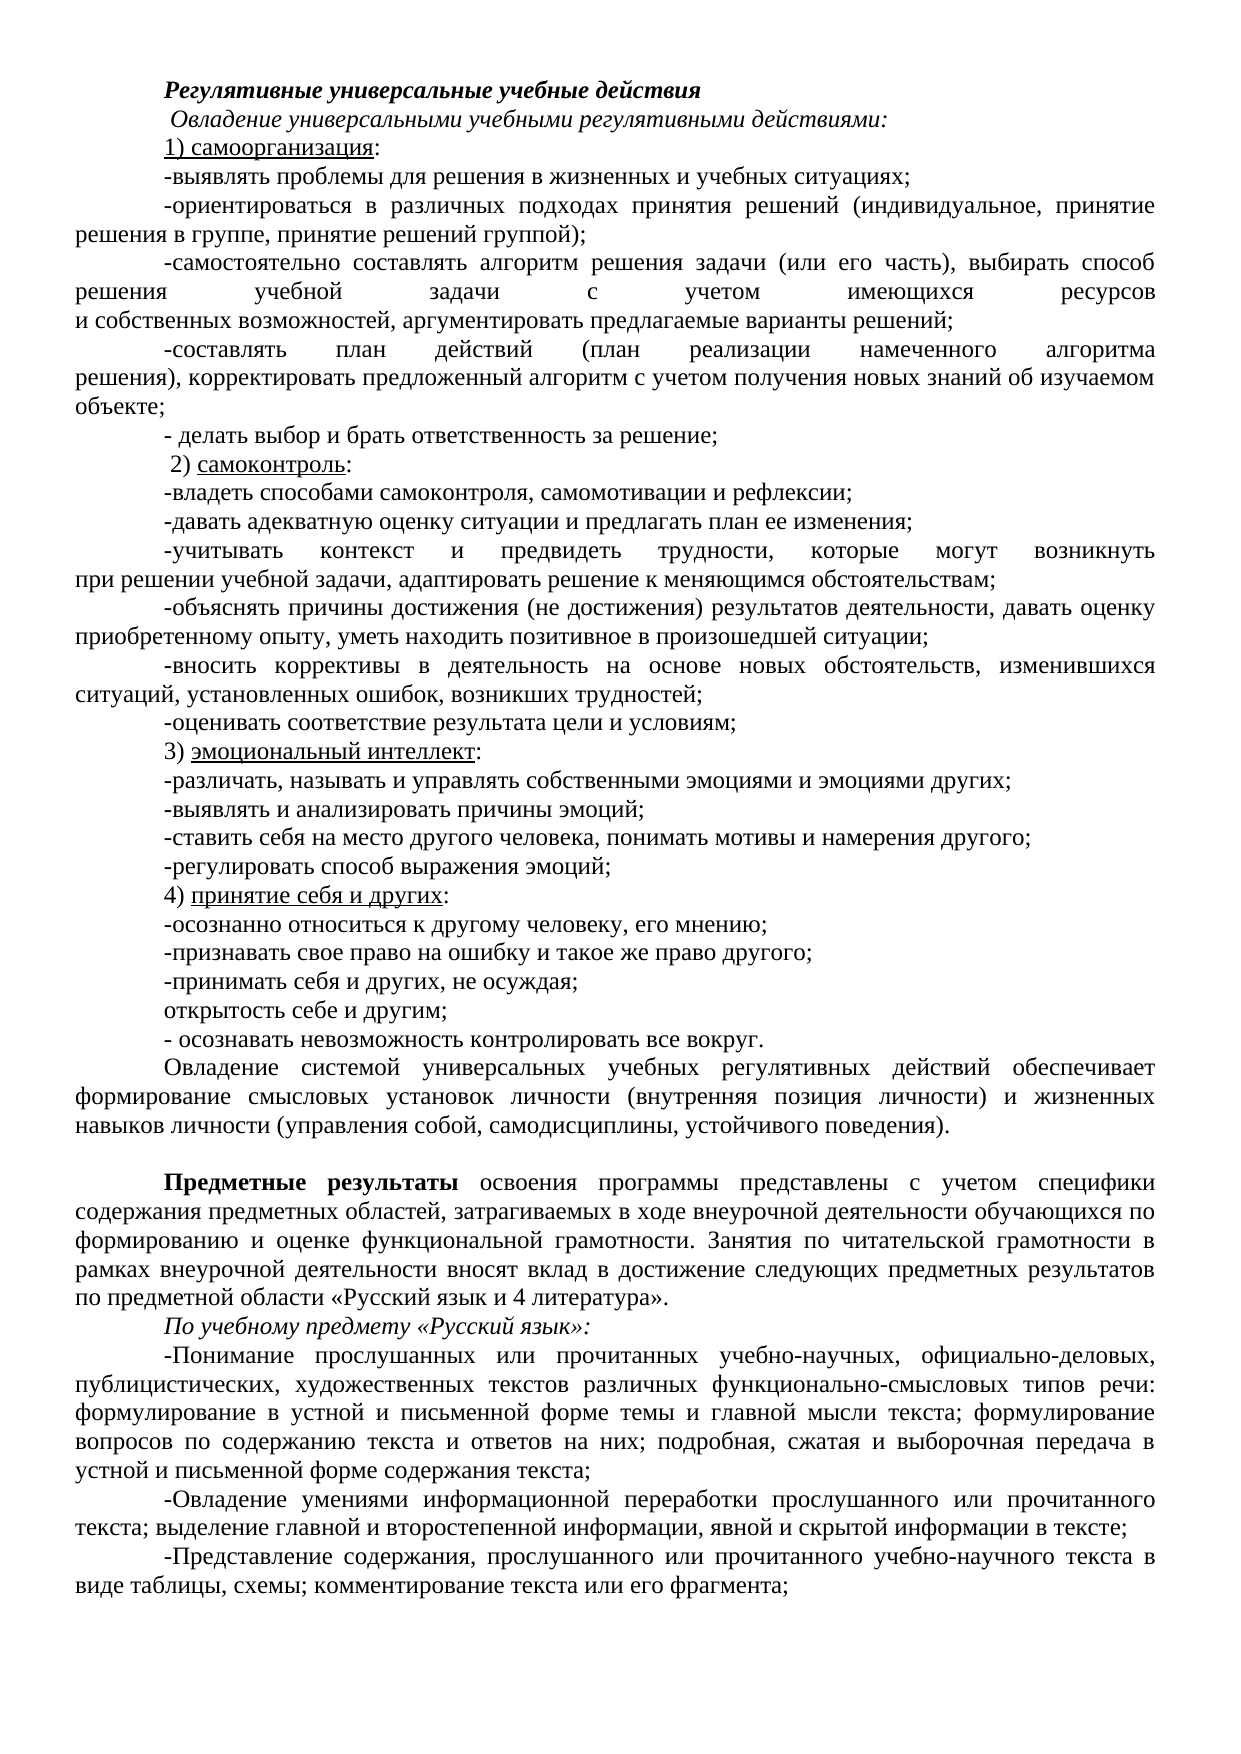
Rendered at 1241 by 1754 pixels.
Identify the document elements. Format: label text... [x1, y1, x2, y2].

text -учитывать контекст и предвидеть трудности, которые могут возникнуть при решении учебной задачи, адаптировать решение к меняющимся обстоятельствам; [75, 535, 1156, 592]
text 2) самоконтроль: [75, 449, 1156, 477]
text -вносить коррективы в деятельность на основе новых обстоятельств, изменившихся ситуаций, установленных ошибок, возникших трудностей; [75, 650, 1156, 707]
text - делать выбор и брать ответственность за решение; [75, 420, 1156, 449]
text 4) принятие себя и других: [75, 880, 1156, 909]
text -принимать себя и других, не осуждая; [75, 966, 1156, 995]
text -Овладение умениями информационной переработки прослушанного или прочитанного текста; выделение главной и второстепенной информации, явной и скрытой информации в тексте; [75, 1484, 1156, 1541]
text -выявлять и анализировать причины эмоций; [75, 794, 1156, 822]
text -ориентироваться в различных подходах принятия решений (индивидуальное, принятие решения в группе, принятие решений группой); [75, 190, 1156, 247]
text -Представление содержания, прослушанного или прочитанного учебно-научного текста в виде таблицы, схемы; комментирование текста или его фрагмента; [75, 1541, 1156, 1599]
text -давать адекватную оценку ситуации и предлагать план ее изменения; [75, 506, 1156, 535]
text -Понимание прослушанных или прочитанных учебно-научных, официально-деловых, публицистических, художественных текстов различных функционально-смысловых типов речи: формулирование в устной и письменной форме темы и главной мысли текста; формулирование вопросов по содержанию текста и ответов на них; подробная, сжатая и выборочная передача в устной и письменной форме содержания текста; [75, 1340, 1156, 1484]
text 3) эмоциональный интеллект: [75, 736, 1156, 765]
text По учебному предмету «Русский язык»: [75, 1311, 1156, 1340]
text открытость себе и другим; [75, 995, 1156, 1024]
text Овладение универсальными учебными регулятивными действиями: [75, 104, 1156, 132]
text - осознавать невозможность контролировать все вокруг. [75, 1024, 1156, 1052]
text -самостоятельно составлять алгоритм решения задачи (или его часть), выбирать способ решения учебной задачи с учетом имеющихся ресурсов и собственных возможностей, аргументировать предлагаемые варианты решений; [75, 247, 1156, 334]
text -владеть способами самоконтроля, самомотивации и рефлексии; [75, 477, 1156, 506]
text -объяснять причины достижения (не достижения) результатов деятельности, давать оценку приобретенному опыту, уметь находить позитивное в произошедшей ситуации; [75, 592, 1156, 650]
text -составлять план действий (план реализации намеченного алгоритма решения), корректировать предложенный алгоритм с учетом получения новых знаний об изучаемом объекте; [75, 334, 1156, 420]
text Регулятивные универсальные учебные действия [75, 75, 1156, 104]
text -регулировать способ выражения эмоций; [75, 851, 1156, 880]
text Овладение системой универсальных учебных регулятивных действий обеспечивает формирование смысловых установок личности (внутренняя позиция личности) и жизненных навыков личности (управления собой, самодисциплины, устойчивого поведения). [75, 1052, 1156, 1139]
text -различать, называть и управлять собственными эмоциями и эмоциями других; [75, 765, 1156, 794]
text -оценивать соответствие результата цели и условиям; [75, 707, 1156, 736]
text -ставить себя на место другого человека, понимать мотивы и намерения другого; [75, 822, 1156, 851]
text 1) самоорганизация: [75, 132, 1156, 161]
text -выявлять проблемы для решения в жизненных и учебных ситуациях; [75, 161, 1156, 190]
text -осознанно относиться к другому человеку, его мнению; [75, 909, 1156, 937]
text -признавать свое право на ошибку и такое же право другого; [75, 937, 1156, 966]
text Предметные результаты освоения программы представлены с учетом специфики содержания предметных областей, затрагиваемых в ходе внеурочной деятельности обучающихся по формированию и оценке функциональной грамотности. Занятия по читательской грамотности в рамках внеурочной деятельности вносят вклад в достижение следующих предметных результатов по предметной области «Русский язык и 4 литература». [75, 1167, 1156, 1311]
